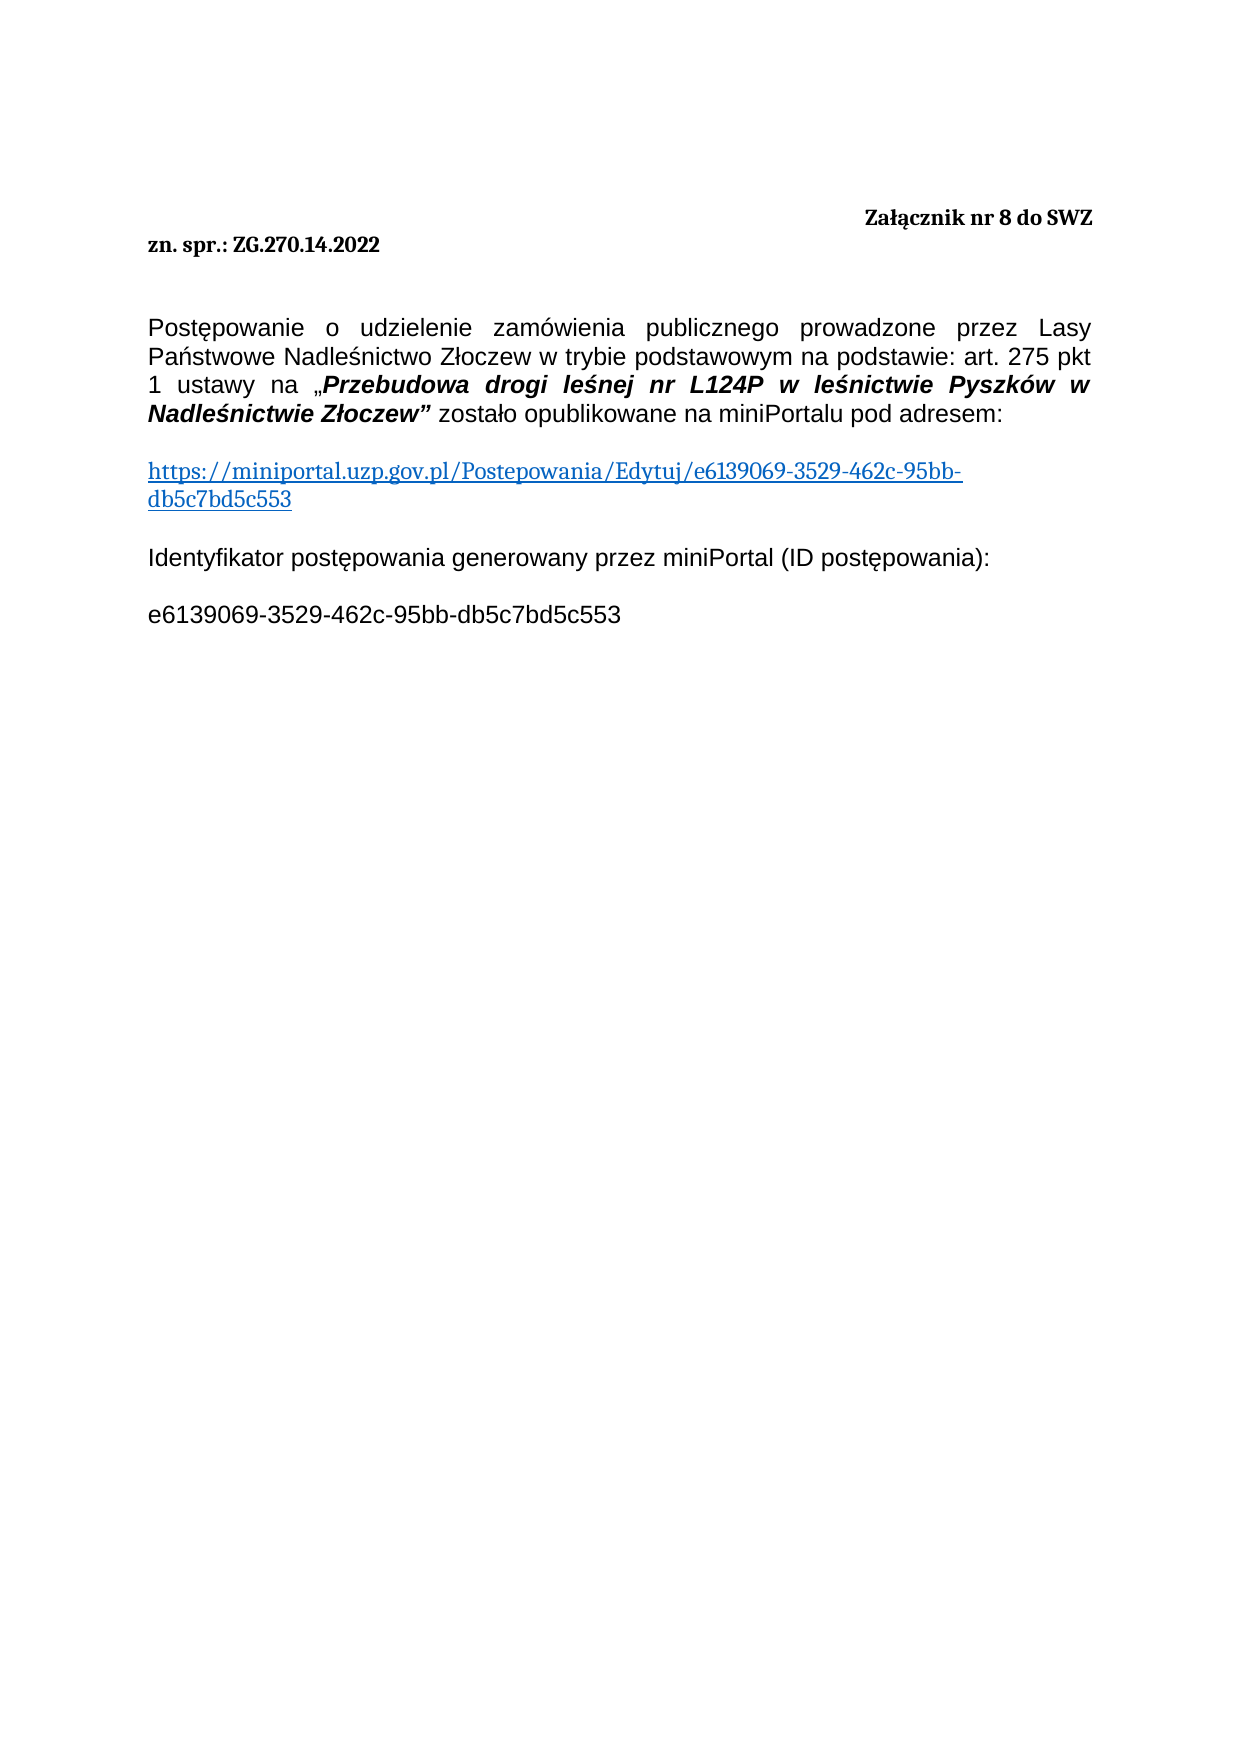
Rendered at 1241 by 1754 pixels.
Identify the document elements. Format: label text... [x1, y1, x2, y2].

text zn. spr.: ZG.270.14.2022 [148, 231, 1093, 258]
text https://miniportal.uzp.gov.pl/Postepowania/Edytuj/e6139069-3529-462c-95bb-db5c7bd5c553 [148, 457, 1093, 514]
text Postępowanie o udzielenie zamówienia publicznego prowadzone przez Lasy Państwowe Nadleśnictwo Złoczew w trybie podstawowym na podstawie: art. 275 pkt 1 ustawy na „Przebudowa drogi leśnej nr L124P w leśnictwie Pyszków w Nadleśnictwie Złoczew” zostało opublikowane na miniPortalu pod adresem: [148, 313, 1093, 428]
text Identyfikator postępowania generowany przez miniPortal (ID postępowania): [148, 543, 1093, 572]
text e6139069-3529-462c-95bb-db5c7bd5c553 [148, 600, 1093, 629]
text Załącznik nr 8 do SWZ [148, 205, 1093, 231]
